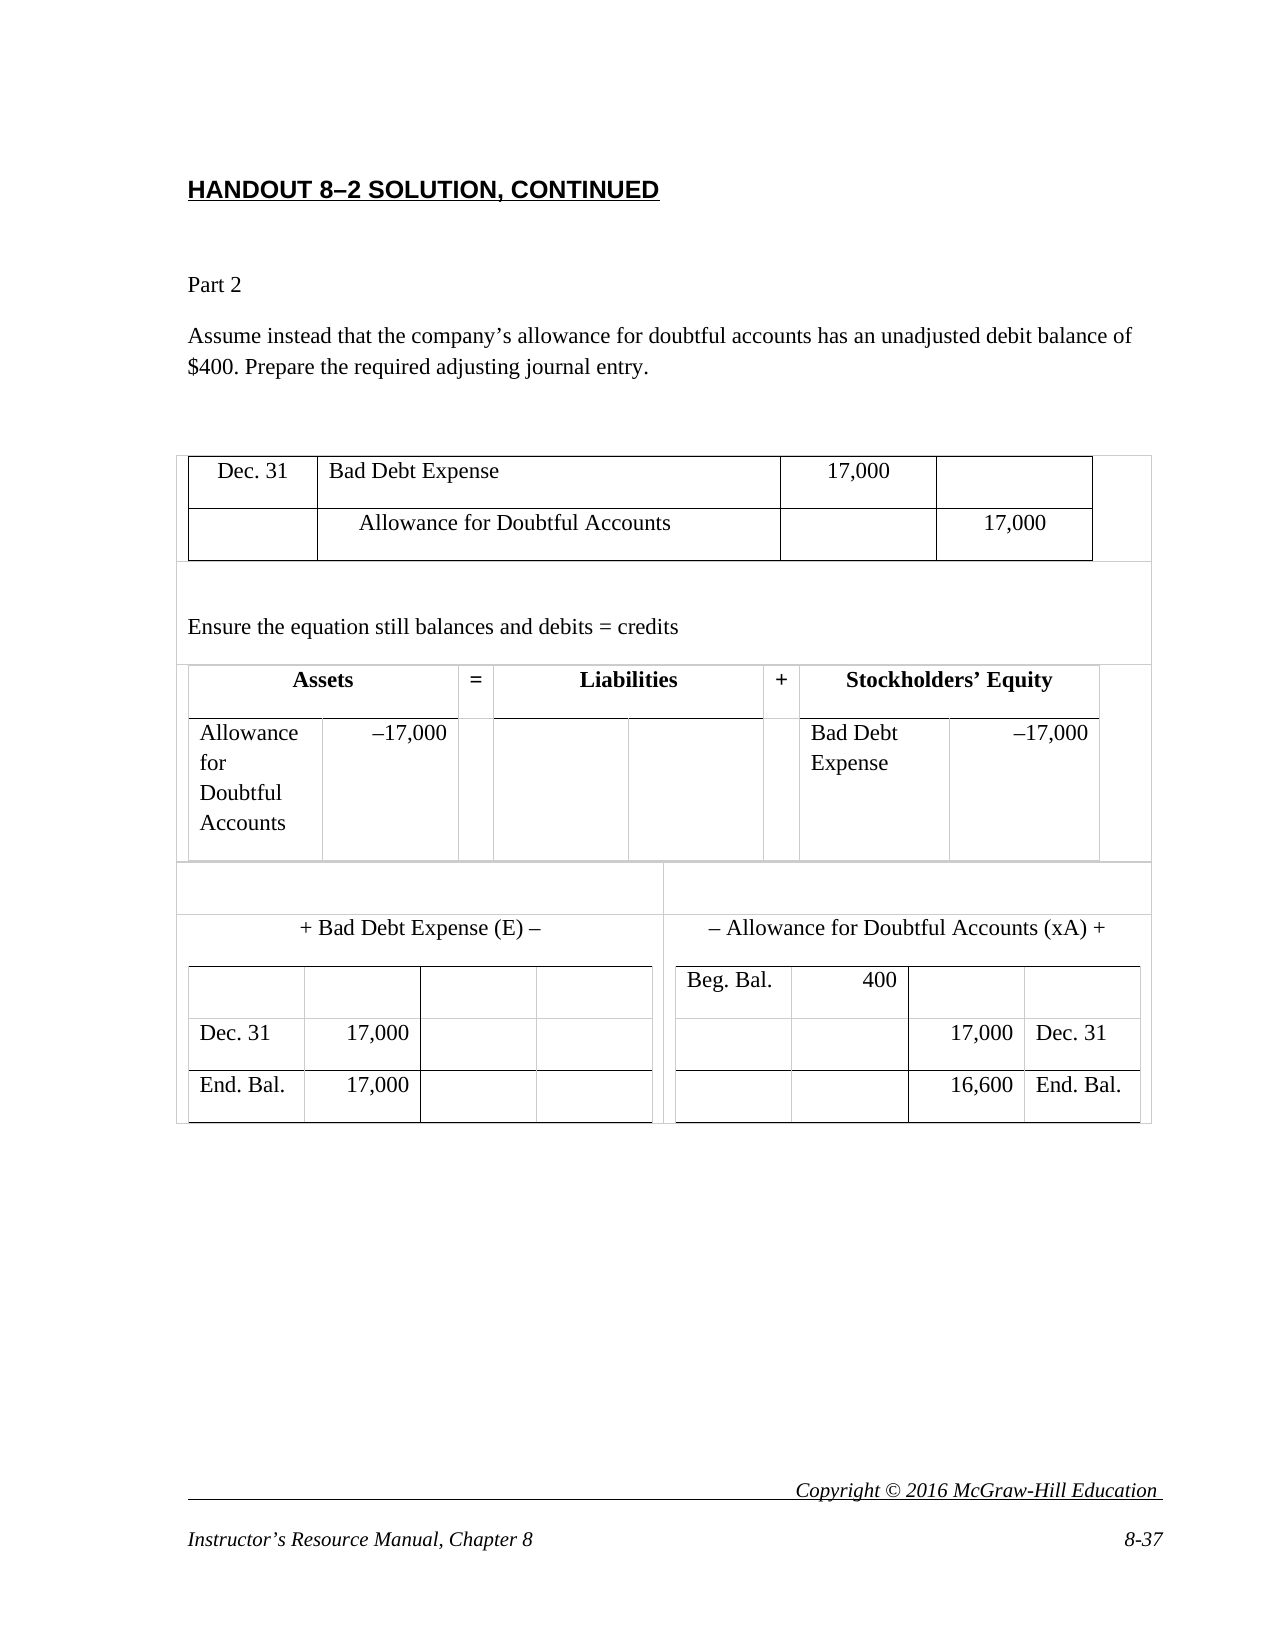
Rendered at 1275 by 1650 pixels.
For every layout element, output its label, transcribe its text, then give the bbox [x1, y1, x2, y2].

table_header [189, 457, 317, 508]
table_cell [764, 666, 799, 718]
table_cell [494, 666, 763, 718]
table_cell [189, 666, 458, 718]
table_header [189, 509, 317, 560]
text Assume instead that the company’s allowance for doubtful accounts has an unadjusted debit balance of $400. Prepare the required adjusting journal entry. [187, 323, 1162, 379]
table_cell [629, 719, 763, 860]
table_header [937, 509, 1092, 560]
table_cell Ensure the equation still balances and debits = credits [177, 562, 1151, 664]
text Part 2 [187, 272, 1162, 298]
table_cell [459, 666, 493, 718]
table_cell [664, 863, 1151, 913]
table_cell [177, 665, 188, 861]
subtitle HANDOUT 8–2 SOLUTION, CONTINUED [187, 175, 1162, 204]
table_cell [189, 719, 322, 860]
table_cell – Allowance for Doubtful Accounts (xA) + [664, 915, 1151, 1123]
table_header [177, 456, 188, 561]
table_cell [800, 719, 949, 860]
table_cell [459, 719, 493, 860]
table_cell [950, 719, 1099, 860]
table_header [781, 509, 936, 560]
table_cell [177, 863, 663, 913]
table_cell [323, 719, 458, 860]
table_header [937, 457, 1092, 508]
table_cell [494, 719, 628, 860]
table_cell + Bad Debt Expense (E) – [177, 915, 663, 1123]
table_cell [764, 719, 799, 860]
table_header [318, 457, 780, 508]
table_header [781, 457, 936, 508]
table_header [318, 509, 780, 560]
table_header [1093, 456, 1151, 561]
table_cell [1100, 665, 1151, 861]
table_cell [800, 666, 1099, 718]
